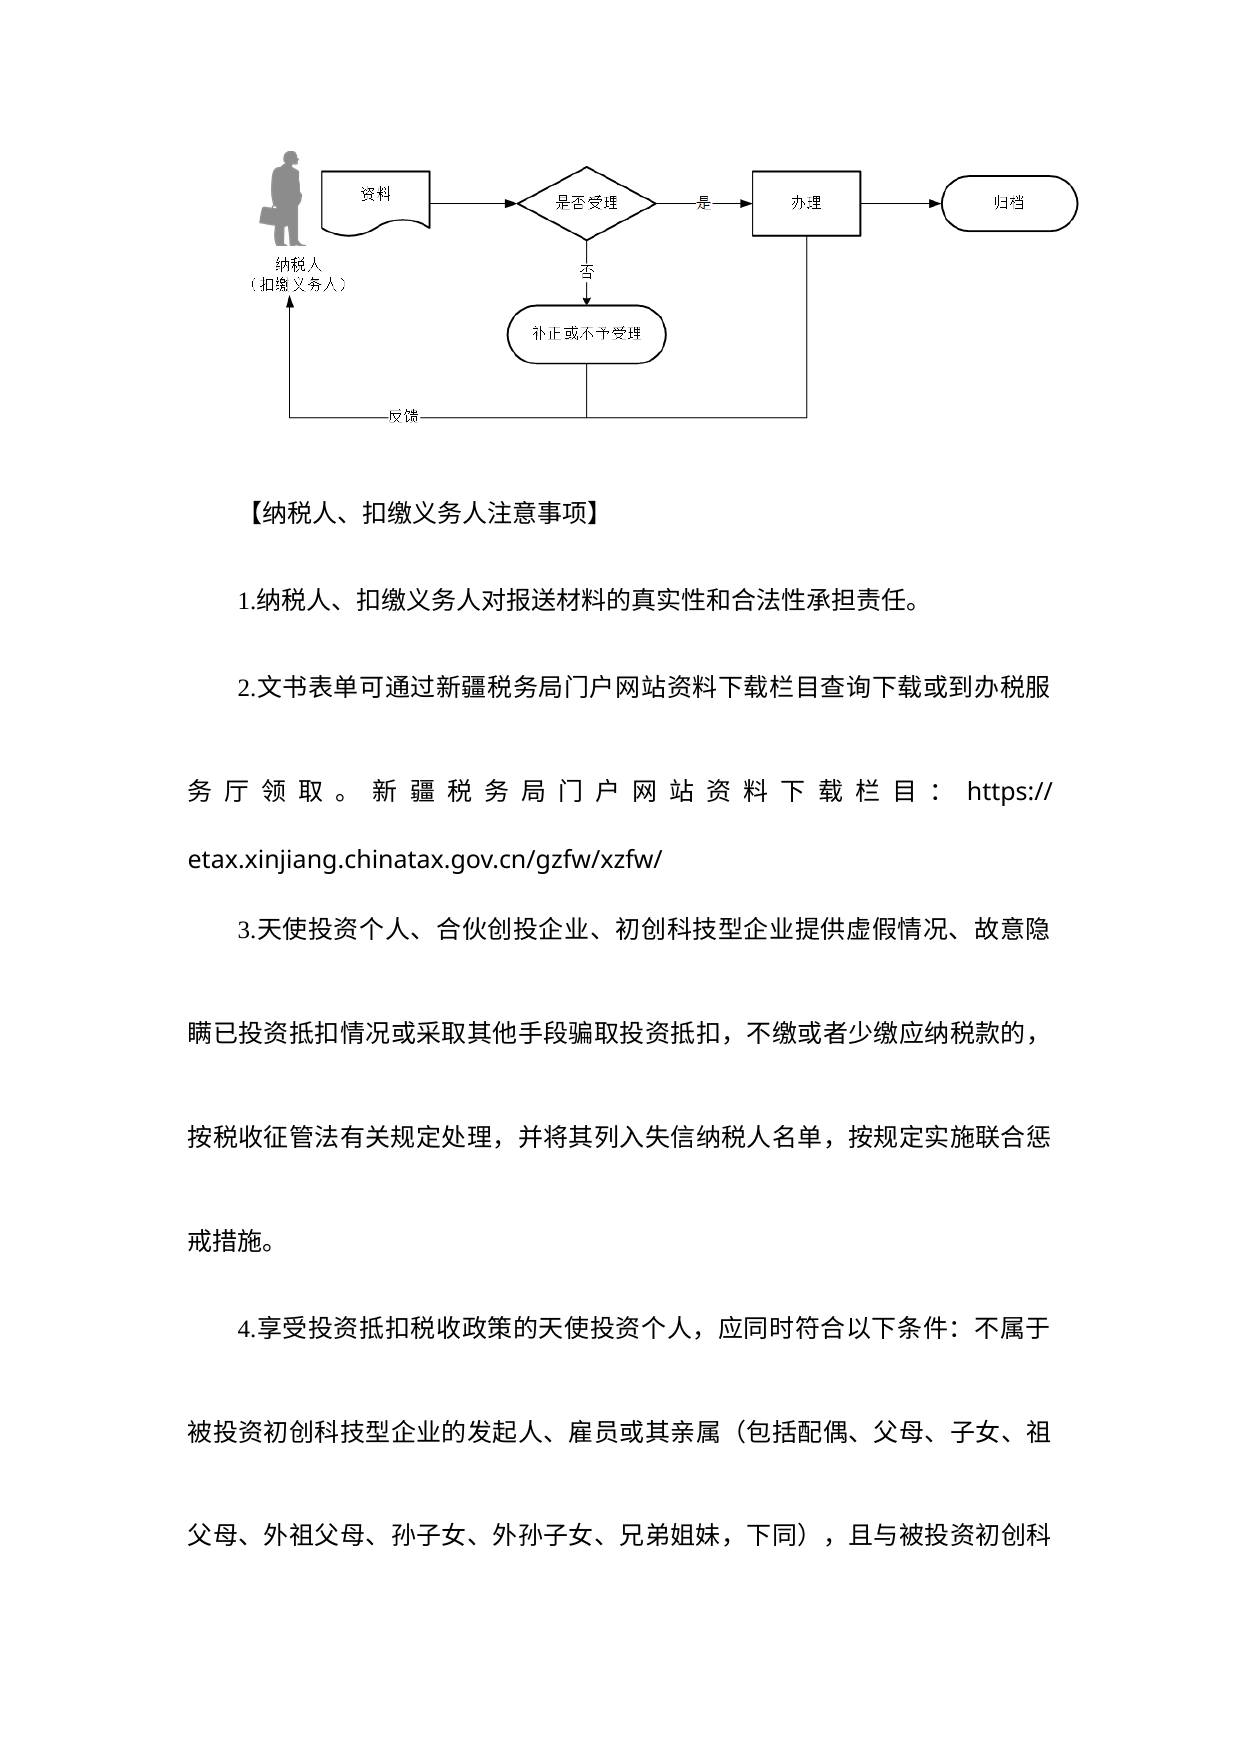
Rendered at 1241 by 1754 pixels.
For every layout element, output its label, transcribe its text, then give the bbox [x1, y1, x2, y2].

picture [231, 150, 1082, 434]
text 【纳税人、扣缴义务人注意事项】 [187, 477, 1053, 546]
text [187, 1292, 1053, 1568]
text 1.纳税人、扣缴义务人对报送材料的真实性和合法性承担责任。 [187, 564, 1053, 633]
text 2.文书表单可通过新疆税务局门户网站资料下载栏目查询下载或到办税服务厅领取。新疆税务局门户网站资料下载栏目：https://etax.xinjiang.chinatax.gov.cn/gzfw/xzfw/ [187, 651, 1053, 876]
text 3.天使投资个人、合伙创投企业、初创科技型企业提供虚假情况、故意隐瞒已投资抵扣情况或采取其他手段骗取投资抵扣，不缴或者少缴应纳税款的，按税收征管法有关规定处理，并将其列入失信纳税人名单，按规定实施联合惩戒措施。 [187, 893, 1053, 1274]
